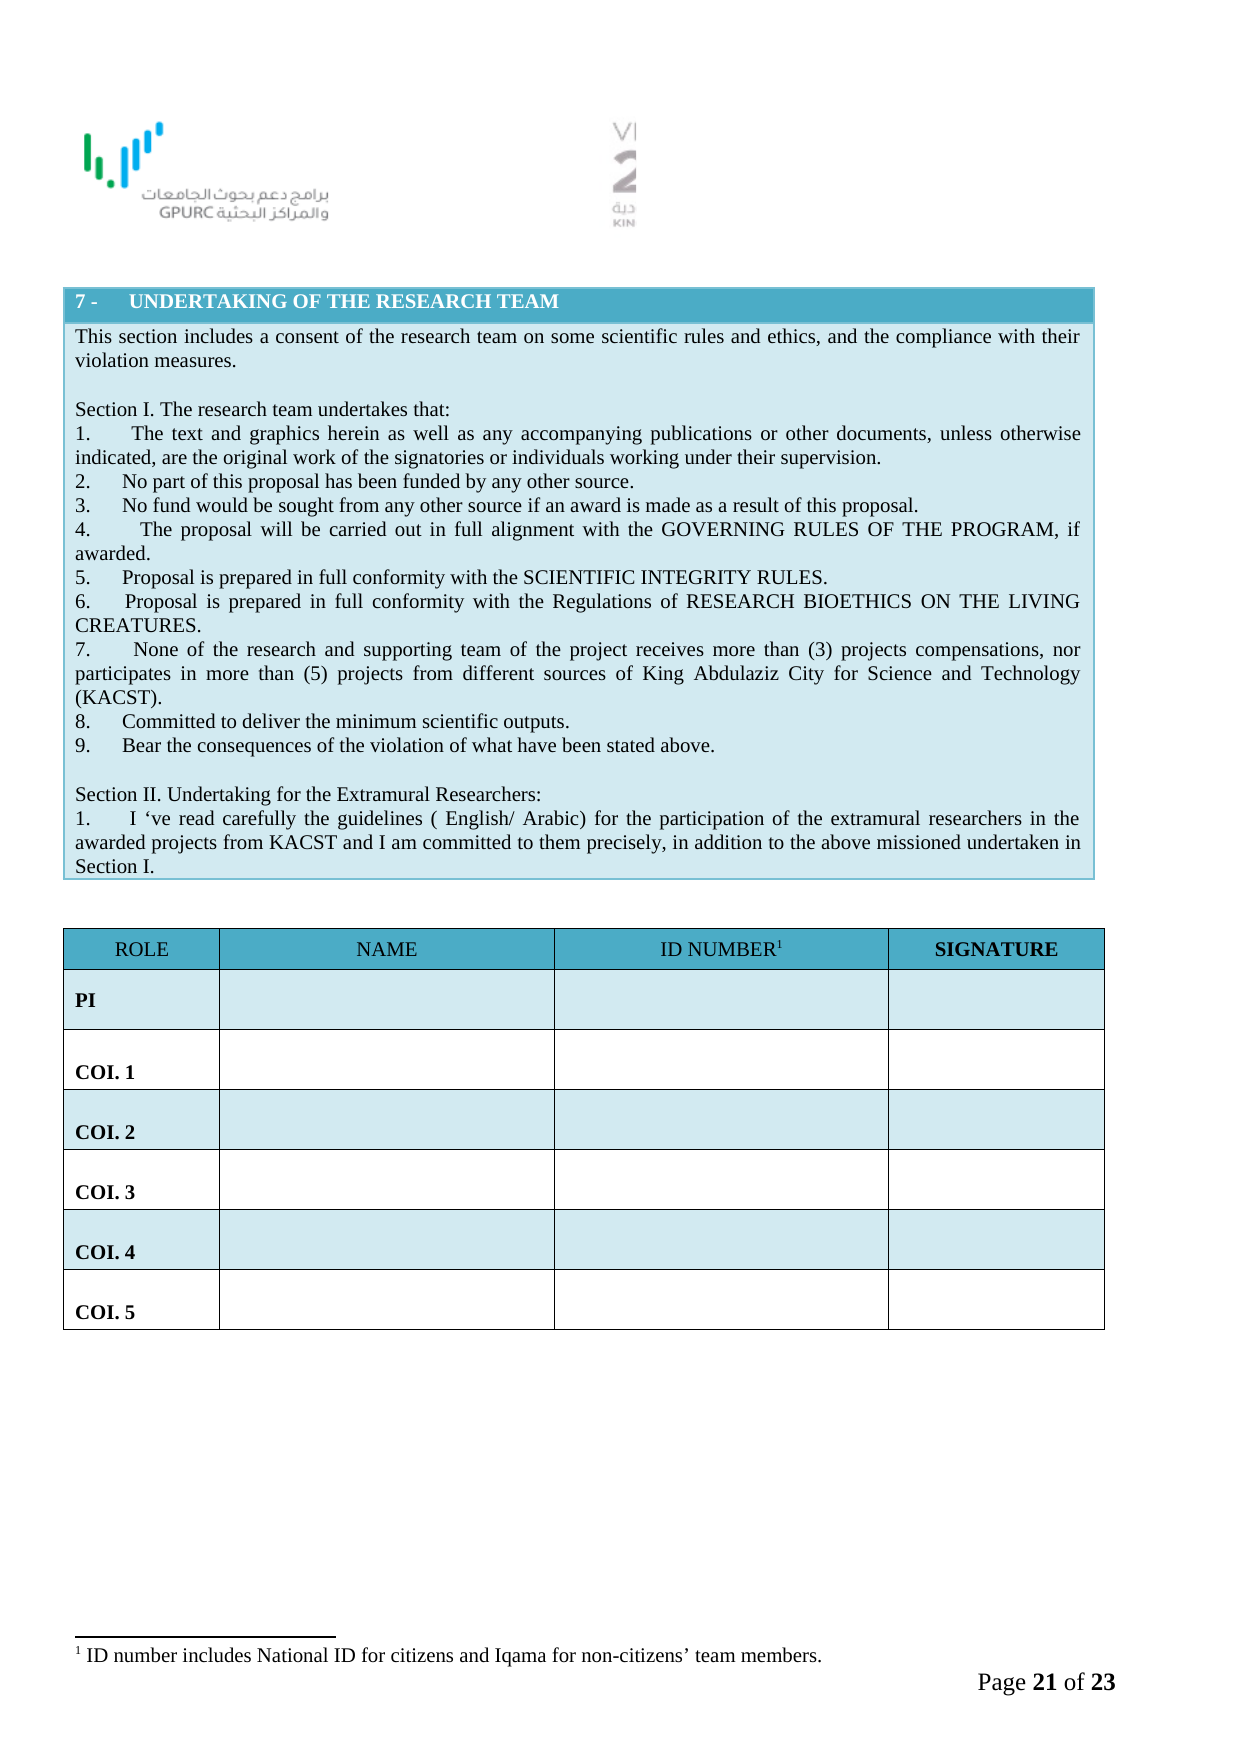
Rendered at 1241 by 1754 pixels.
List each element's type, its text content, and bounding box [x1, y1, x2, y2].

table_cell [889, 1210, 1104, 1269]
table_cell COI. 1 [64, 1030, 219, 1089]
table_header ID NUMBER [555, 929, 888, 969]
table_header 7 - UNDERTAKING OF THE RESEARCH TEAM [65, 289, 1093, 322]
table_header SIGNATURE [889, 929, 1104, 969]
table_cell COI. 2 [64, 1090, 219, 1149]
table_cell COI. 3 [64, 1150, 219, 1209]
table_cell PI [64, 970, 219, 1029]
table_cell [555, 1090, 888, 1149]
table_cell COI. 5 [64, 1270, 219, 1329]
table_cell [220, 1030, 554, 1089]
table_cell [889, 1270, 1104, 1329]
table_cell [889, 1030, 1104, 1089]
table_cell [555, 1210, 888, 1269]
table_cell [220, 1150, 554, 1209]
table_cell [889, 1090, 1104, 1149]
table_cell [555, 1030, 888, 1089]
table_cell [220, 1270, 554, 1329]
table_cell [220, 1090, 554, 1149]
table_cell [555, 1150, 888, 1209]
table_cell [220, 1210, 554, 1269]
table_cell [555, 1270, 888, 1329]
table_cell [555, 970, 888, 1029]
table_cell [889, 970, 1104, 1029]
table_cell This section includes a consent of the research team on some scientific rules and ethics, and the compliance with their violation measures. Section I. The research team undertakes that: 1. The text and graphics herein as well as any accompanying publications or other documents, unless otherwise indicated, are the original work of the signatories or individuals working under their supervision. 2. No part of this proposal has been funded by any other source. 3. No fund would be sought from any other source if an award is made as a result of this proposal. 4. The proposal will be carried out in full alignment with the GOVERNING RULES OF THE PROGRAM, if awarded. 5. Proposal is prepared in full conformity with the SCIENTIFIC INTEGRITY RULES. 6. Proposal is prepared in full conformity with the Regulations of RESEARCH BIOETHICS ON THE LIVING CREATURES. 7. None of the research and supporting team of the project receives more than (3) projects compensations, nor participates in more than (5) projects from different sources of King Abdulaziz City for Science and Technology (KACST). 8. Committed to deliver the minimum scientific outputs. 9. Bear the consequences of the violation of what have been stated above. Section II. Undertaking for the Extramural Researchers: 1. I ‘ve read carefully the guidelines ( English/ Arabic) for the participation of the extramural researchers in the awarded projects from KACST and I am committed to them precisely, in addition to the above missioned undertaken in Section I. [65, 324, 1093, 878]
table_header ROLE [64, 929, 219, 969]
table_cell COI. 4 [64, 1210, 219, 1269]
table_header NAME [220, 929, 554, 969]
table_cell [889, 1150, 1104, 1209]
table_cell [220, 970, 554, 1029]
